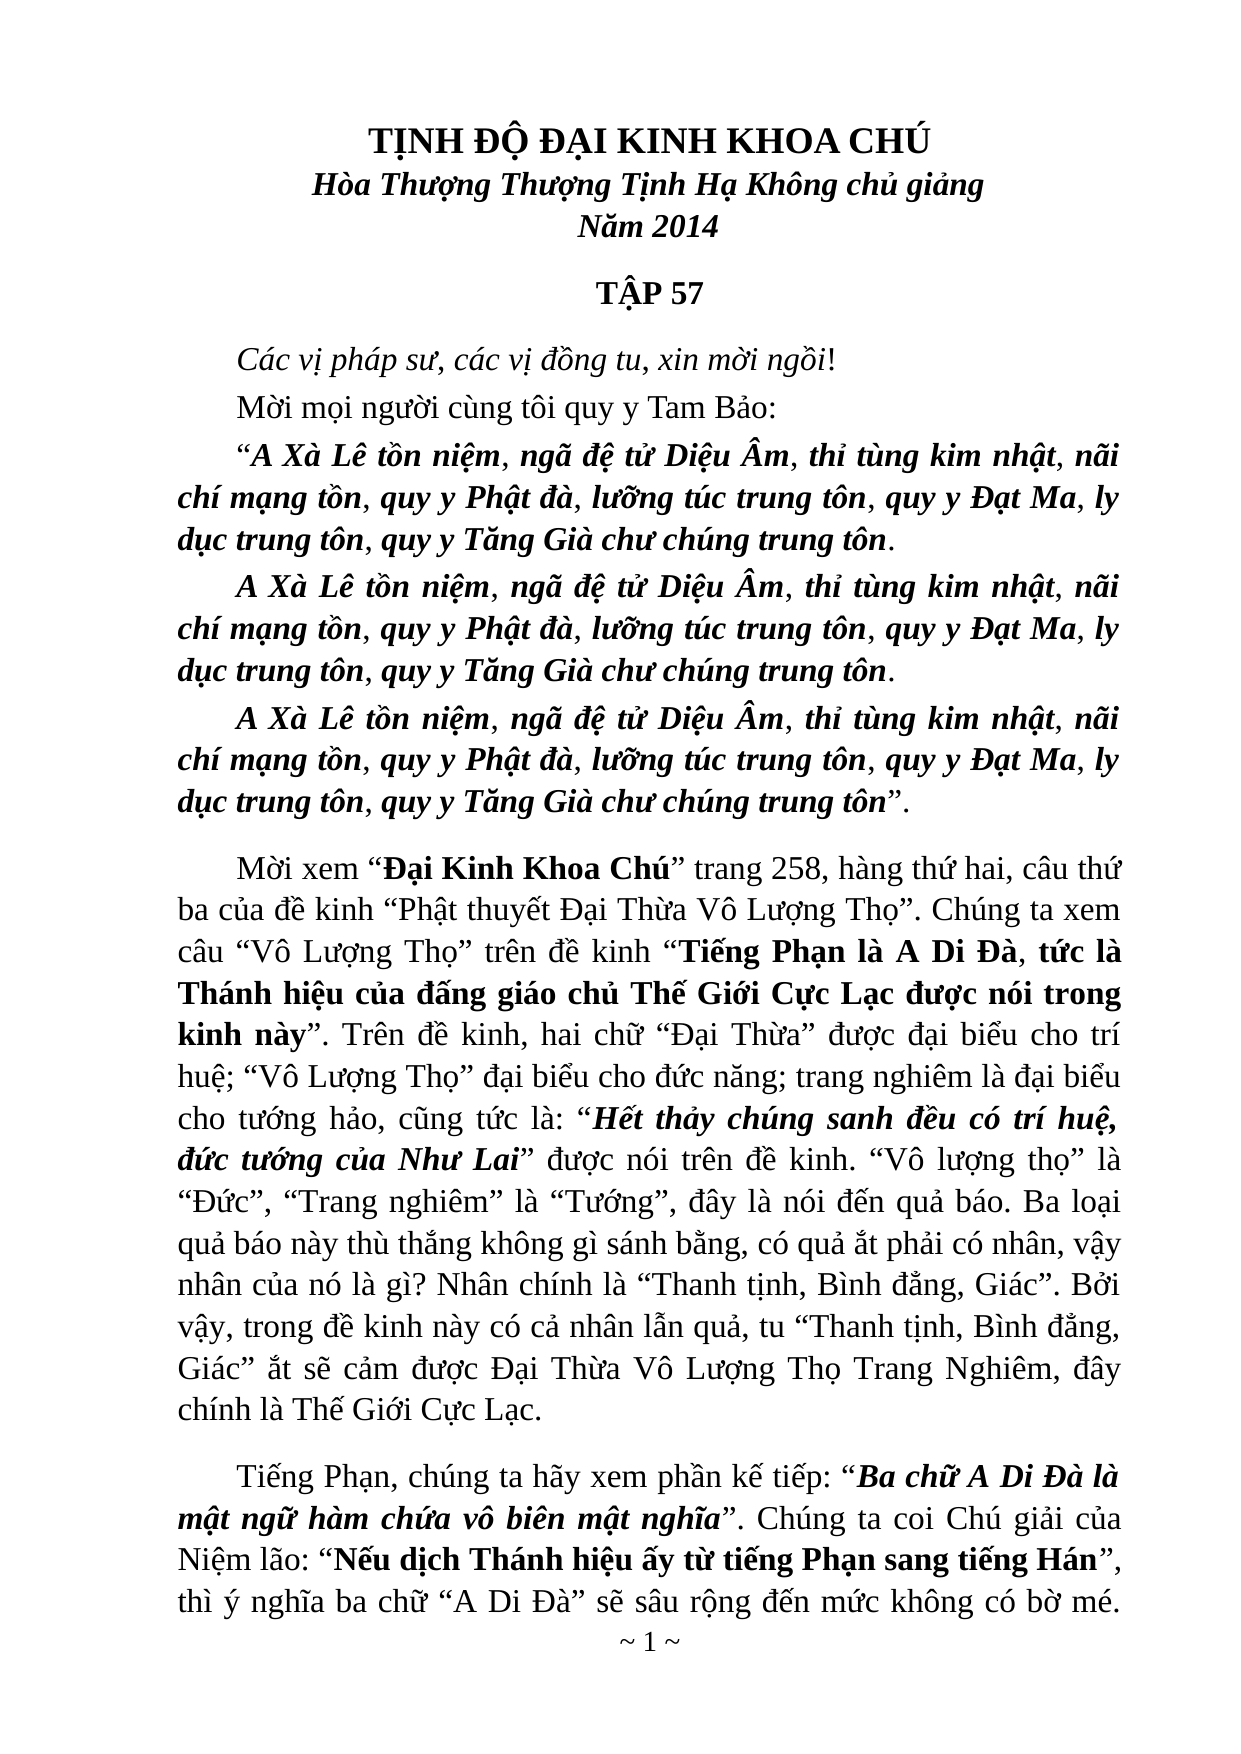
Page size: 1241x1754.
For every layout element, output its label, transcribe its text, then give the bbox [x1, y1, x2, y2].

subtitle TẬP 57 [177, 269, 1122, 311]
text Các vị pháp sư, các vị đồng tu, xin mời ngồi! [177, 336, 1122, 378]
text Mời xem “Đại Kinh Khoa Chú” trang 258, hàng thứ hai, câu thứ ba của đề kinh “Phật thuyết Đại Thừa Vô Lượng Thọ”. Chúng ta xem câu “Vô Lượng Thọ” trên đề kinh “Tiếng Phạn là A Di Đà, tức là Thánh hiệu của đấng giáo chủ Thế Giới Cực Lạc được nói trong kinh này”. Trên đề kinh, hai chữ “Đại Thừa” được đại biểu cho trí huệ; “Vô Lượng Thọ” đại biểu cho đức năng; trang nghiêm là đại biểu cho tướng hảo, cũng tức là: “Hết thảy chúng sanh đều có trí huệ, đức tướng của Như Lai” được nói trên đề kinh. “Vô lượng thọ” là “Đức”, “Trang nghiêm” là “Tướng”, đây là nói đến quả báo. Ba loại quả báo này thù thắng không gì sánh bằng, có quả ắt phải có nhân, vậy nhân của nó là gì? Nhân chính là “Thanh tịnh, Bình đẳng, Giác”. Bởi vậy, trong đề kinh này có cả nhân lẫn quả, tu “Thanh tịnh, Bình đẳng, Giác” ắt sẽ cảm được Đại Thừa Vô Lượng Thọ Trang Nghiêm, đây chính là Thế Giới Cực Lạc. [177, 844, 1122, 1428]
text Mời mọi người cùng tôi quy y Tam Bảo: [177, 384, 1122, 426]
text Hòa Thượng Thượng Tịnh Hạ Không chủ giảng [177, 161, 1122, 203]
text A Xà Lê tồn niệm, ngã đệ tử Diệu Âm, thỉ tùng kim nhật, nãi chí mạng tồn, quy y Phật đà, lưỡng túc trung tôn, quy y Đạt Ma, ly dục trung tôn, quy y Tăng Già chư chúng trung tôn. [177, 563, 1122, 688]
text A Xà Lê tồn niệm, ngã đệ tử Diệu Âm, thỉ tùng kim nhật, nãi chí mạng tồn, quy y Phật đà, lưỡng túc trung tôn, quy y Đạt Ma, ly dục trung tôn, quy y Tăng Già chư chúng trung tôn”. [177, 694, 1122, 819]
text “A Xà Lê tồn niệm, ngã đệ tử Diệu Âm, thỉ tùng kim nhật, nãi chí mạng tồn, quy y Phật đà, lưỡng túc trung tôn, quy y Đạt Ma, ly dục trung tôn, quy y Tăng Già chư chúng trung tôn. [177, 432, 1122, 557]
text Năm 2014 [177, 203, 1122, 244]
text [177, 1453, 1122, 1619]
text TỊNH ĐỘ ĐẠI KINH KHOA CHÚ [177, 118, 1122, 161]
